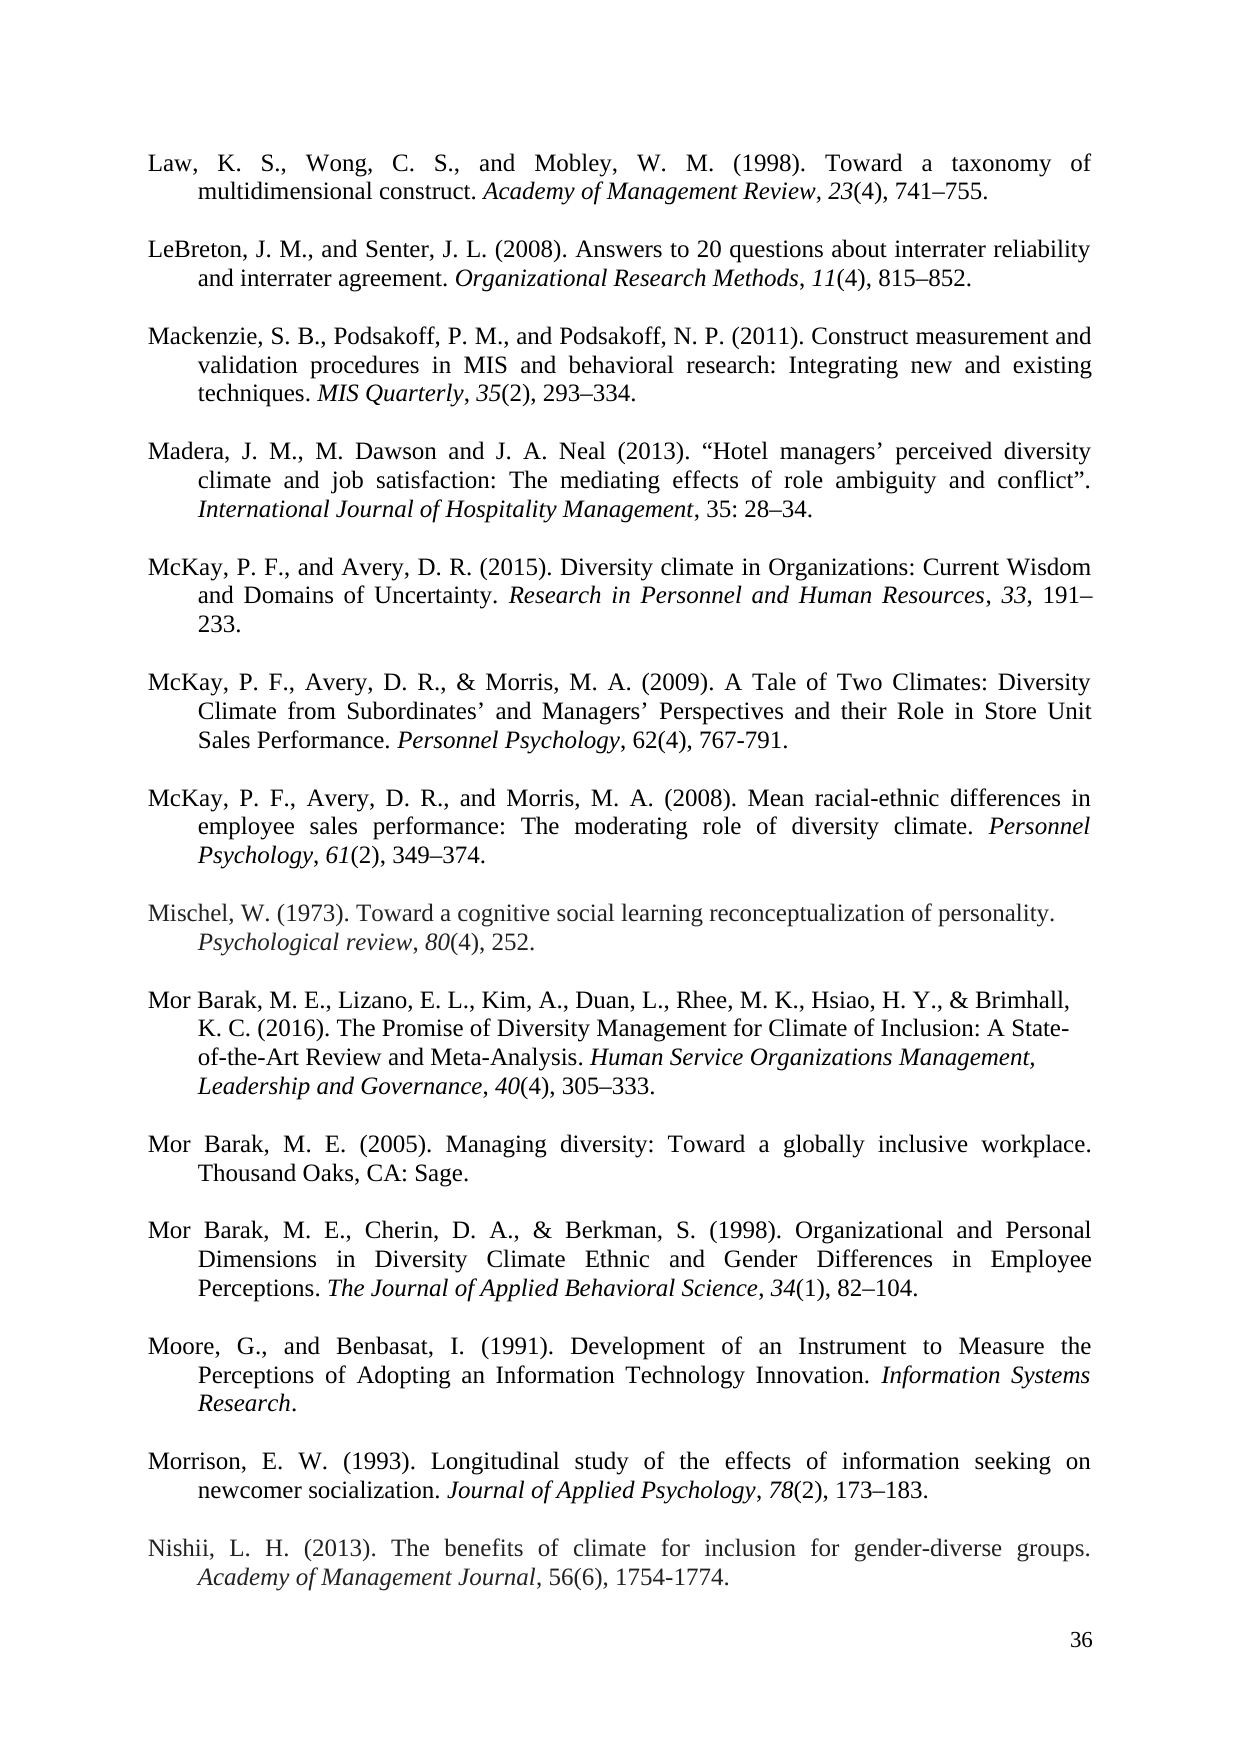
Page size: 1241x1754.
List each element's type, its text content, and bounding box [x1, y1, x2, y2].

text Nishii, L. H. (2013). The benefits of climate for inclusion for gender-diverse groups. Academy of Management Journal, 56(6), 1754-1774. [148, 1533, 1092, 1591]
text Mischel, W. (1973). Toward a cognitive social learning reconceptualization of personality. Psychological review, 80(4), 252. [148, 898, 1092, 956]
text LeBreton, J. M., and Senter, J. L. (2008). Answers to 20 questions about interrater reliability and interrater agreement. Organizational Research Methods, 11(4), 815–852. [148, 234, 1092, 292]
text Mor Barak, M. E., Lizano, E. L., Kim, A., Duan, L., Rhee, M. K., Hsiao, H. Y., & Brimhall, K. C. (2016). The Promise of Diversity Management for Climate of Inclusion: A State-of-the-Art Review and Meta-Analysis. Human Service Organizations Management, Leadership and Governance, 40(4), 305–333. [148, 985, 1092, 1100]
text Mackenzie, S. B., Podsakoff, P. M., and Podsakoff, N. P. (2011). Construct measurement and validation procedures in MIS and behavioral research: Integrating new and existing techniques. MIS Quarterly, 35(2), 293–334. [148, 321, 1092, 407]
text McKay, P. F., Avery, D. R., and Morris, M. A. (2008). Mean racial‐ethnic differences in employee sales performance: The moderating role of diversity climate. Personnel Psychology, 61(2), 349–374. [148, 783, 1092, 869]
text McKay, P. F., Avery, D. R., & Morris, M. A. (2009). A Tale of Two Climates: Diversity Climate from Subordinates’ and Managers’ Perspectives and their Role in Store Unit Sales Performance. Personnel Psychology, 62(4), 767-791. [148, 667, 1092, 753]
text Mor Barak, M. E. (2005). Managing diversity: Toward a globally inclusive workplace. Thousand Oaks, CA: Sage. [148, 1129, 1092, 1186]
text Morrison, E. W. (1993). Longitudinal study of the effects of information seeking on newcomer socialization. Journal of Applied Psychology, 78(2), 173–183. [148, 1446, 1092, 1504]
text Law, K. S., Wong, C. S., and Mobley, W. M. (1998). Toward a taxonomy of multidimensional construct. Academy of Management Review, 23(4), 741–755. [148, 148, 1092, 205]
text Madera, J. M., M. Dawson and J. A. Neal (2013). “Hotel managers’ perceived diversity climate and job satisfaction: The mediating effects of role ambiguity and conflict”. International Journal of Hospitality Management, 35: 28–34. [148, 436, 1092, 523]
text Mor Barak, M. E., Cherin, D. A., & Berkman, S. (1998). Organizational and Personal Dimensions in Diversity Climate Ethnic and Gender Differences in Employee Perceptions. The Journal of Applied Behavioral Science, 34(1), 82–104. [148, 1216, 1092, 1302]
text McKay, P. F., and Avery, D. R. (2015). Diversity climate in Organizations: Current Wisdom and Domains of Uncertainty. Research in Personnel and Human Resources, 33, 191–233. [148, 552, 1092, 638]
text Moore, G., and Benbasat, I. (1991). Development of an Instrument to Measure the Perceptions of Adopting an Information Technology Innovation. Information Systems Research. [148, 1331, 1092, 1417]
